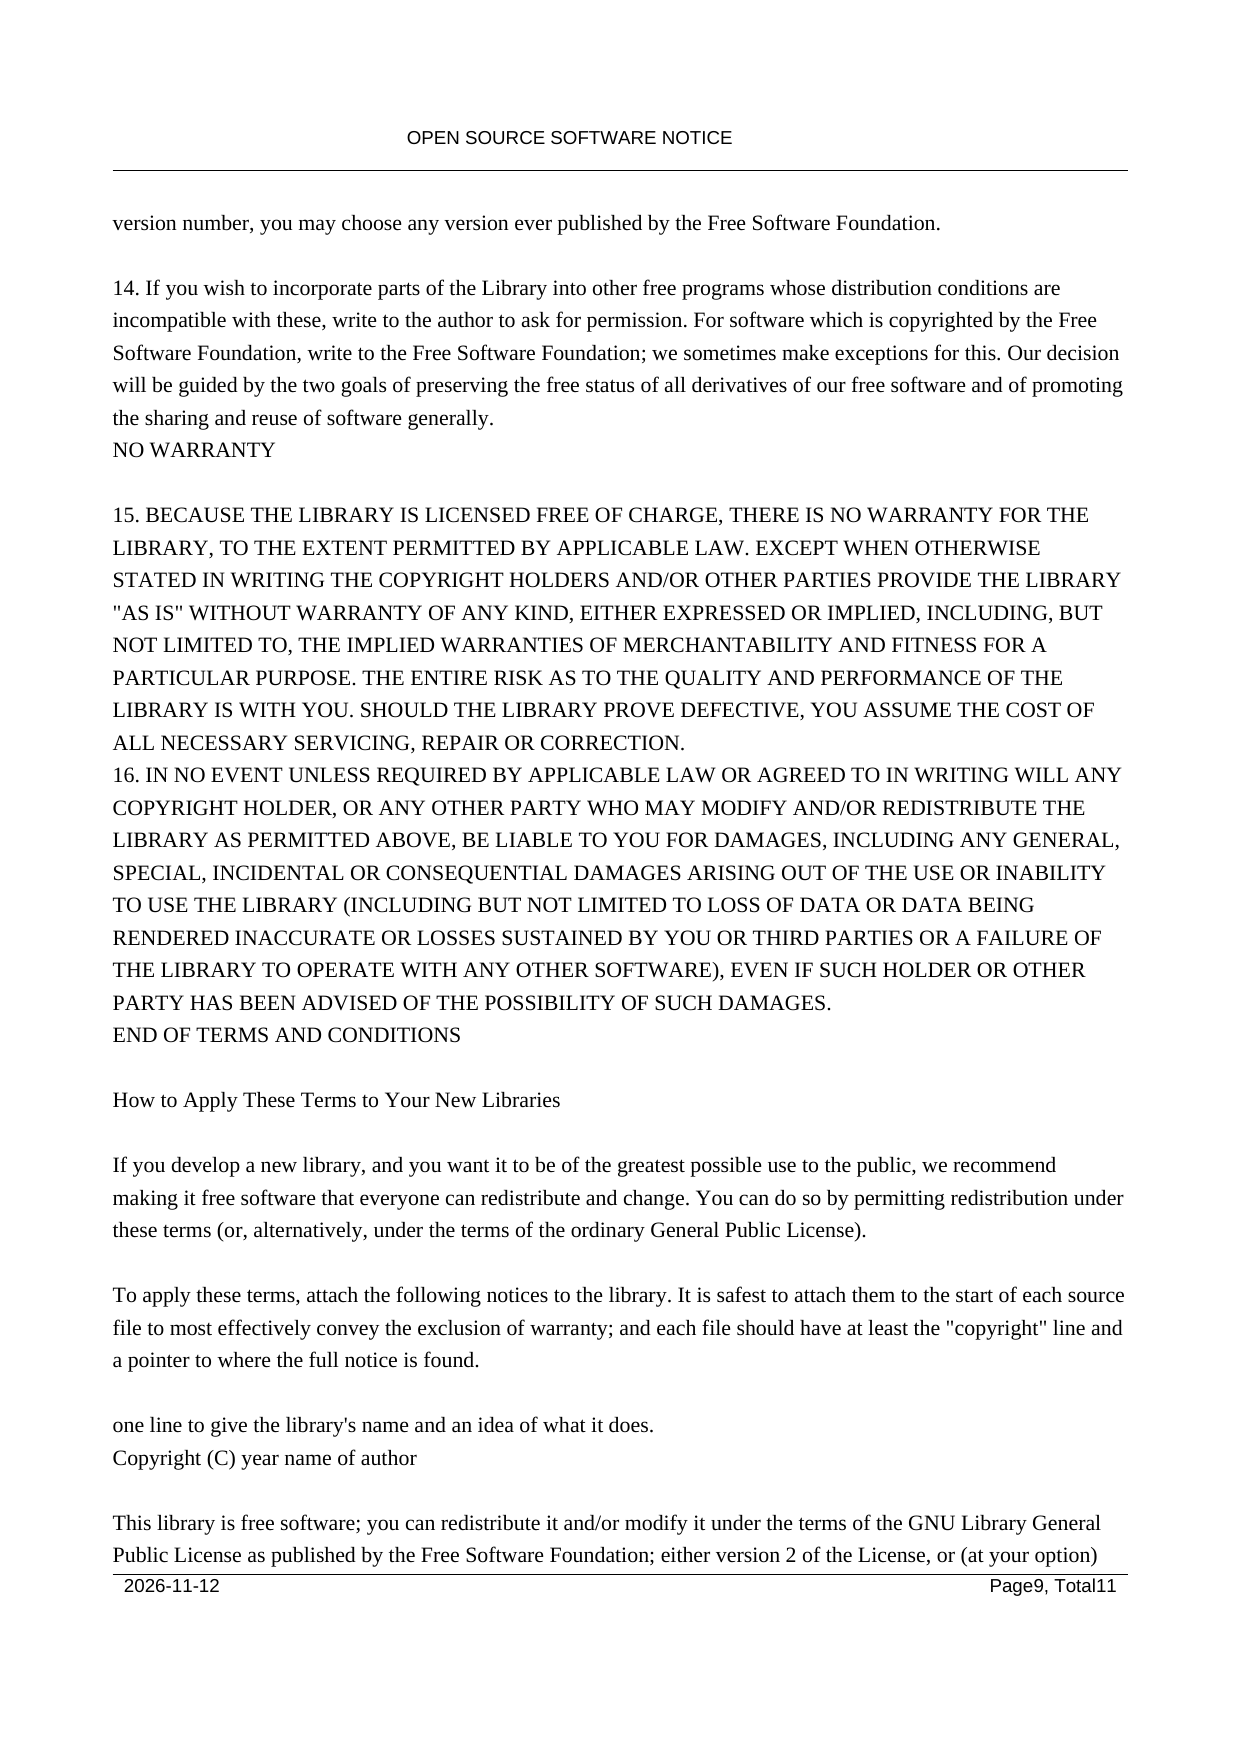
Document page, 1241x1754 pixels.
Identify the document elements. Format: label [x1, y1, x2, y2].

text [112, 206, 1128, 1571]
